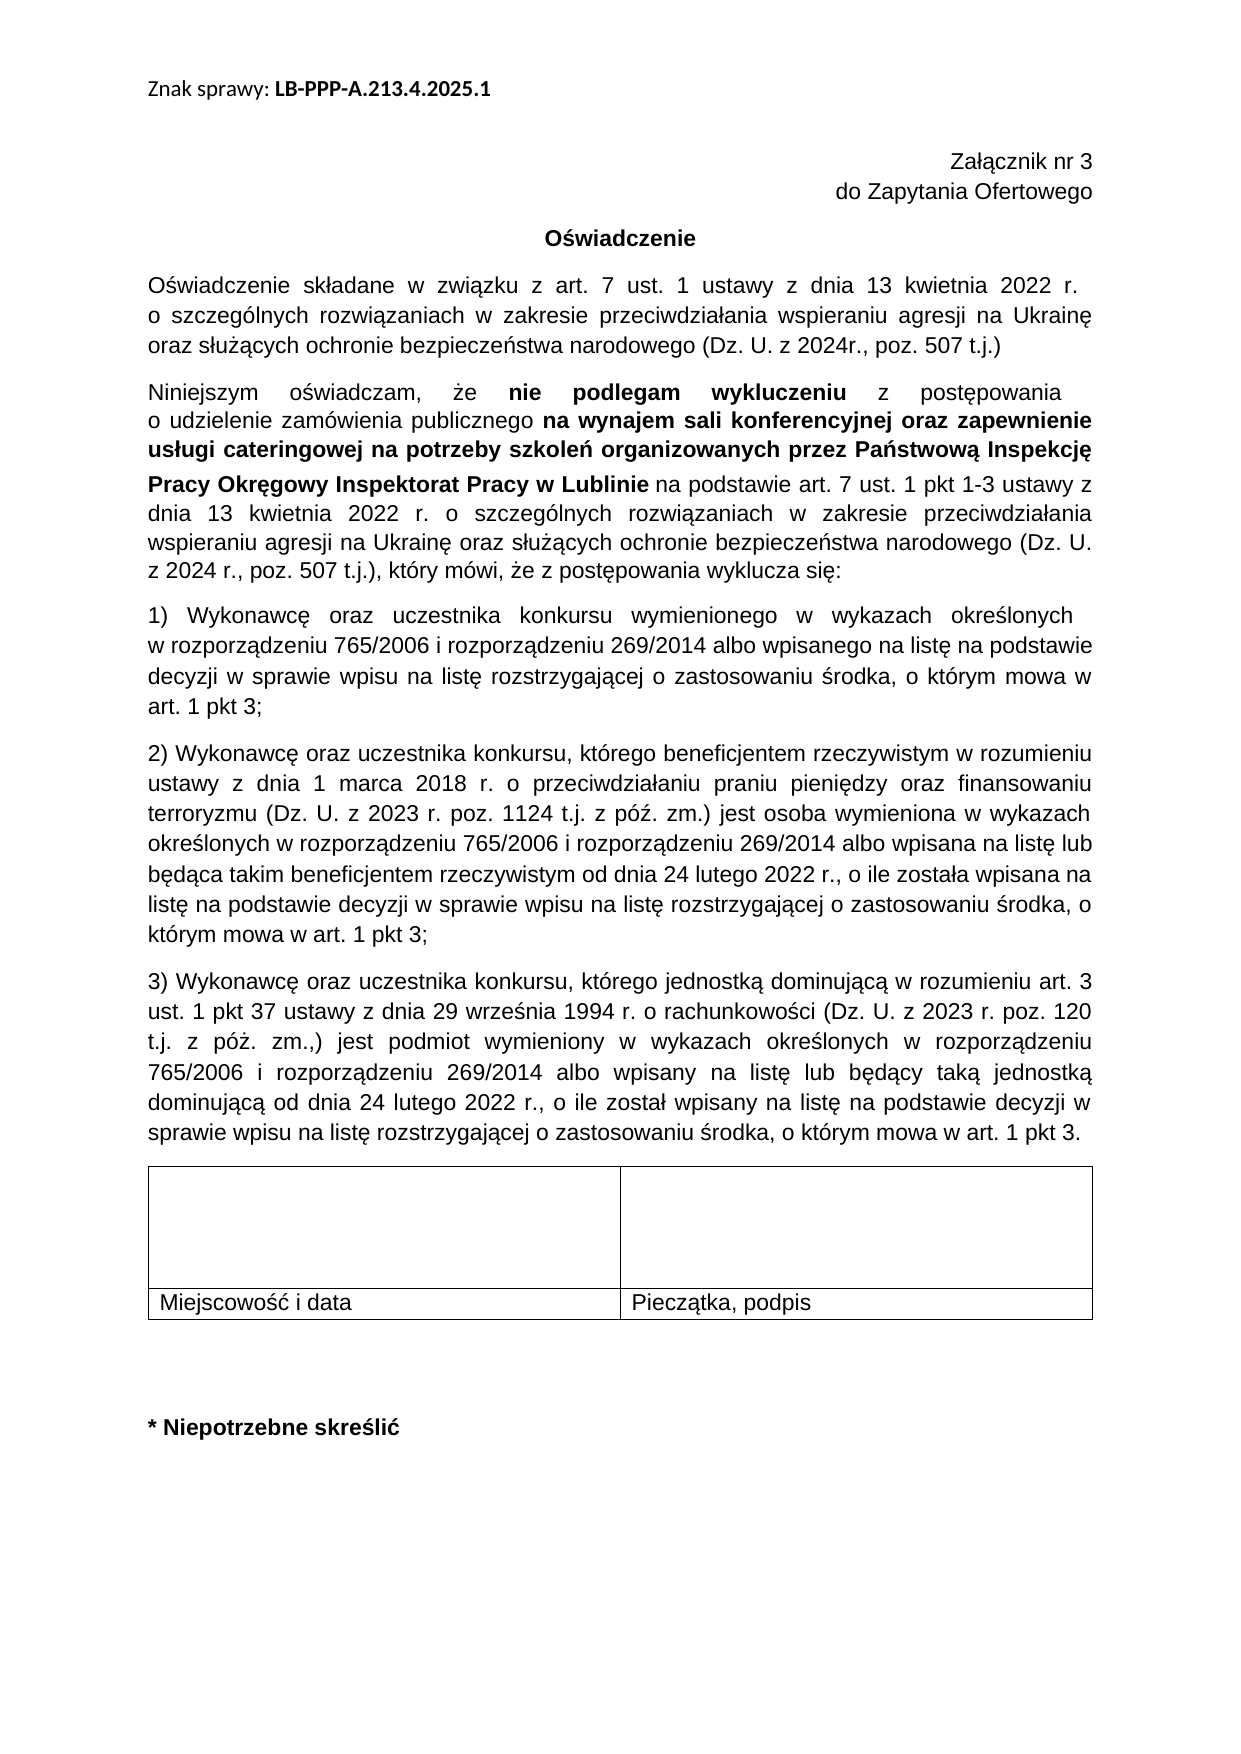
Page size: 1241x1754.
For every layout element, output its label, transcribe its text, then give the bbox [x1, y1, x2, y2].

text 3) Wykonawcę oraz uczestnika konkursu, którego jednostką dominującą w rozumieniu art. 3 ust. 1 pkt 37 ustawy z dnia 29 września 1994 r. o rachunkowości (Dz. U. z 2023 r. poz. 120 t.j. z póż. zm.,) jest podmiot wymieniony w wykazach określonych w rozporządzeniu 765/2006 i rozporządzeniu 269/2014 albo wpisany na listę lub będący taką jednostką dominującą od dnia 24 lutego 2022 r., o ile został wpisany na listę na podstawie decyzji w sprawie wpisu na listę rozstrzygającej o zastosowaniu środka, o którym mowa w art. 1 pkt 3. [148, 968, 1093, 1145]
text Oświadczenie [148, 225, 1093, 251]
table_cell Pieczątka, podpis [621, 1289, 1092, 1319]
text 1) Wykonawcę oraz uczestnika konkursu wymienionego w wykazach określonych w rozporządzeniu 765/2006 i rozporządzeniu 269/2014 albo wpisanego na listę na podstawie decyzji w sprawie wpisu na listę rozstrzygającej o zastosowaniu środka, o którym mowa w art. 1 pkt 3; [148, 602, 1093, 719]
text Oświadczenie składane w związku z art. 7 ust. 1 ustawy z dnia 13 kwietnia 2022 r. o szczególnych rozwiązaniach w zakresie przeciwdziałania wspieraniu agresji na Ukrainę oraz służących ochronie bezpieczeństwa narodowego (Dz. U. z 2024r., poz. 507 t.j.) [148, 272, 1093, 358]
table_cell Miejscowość i data [149, 1289, 620, 1319]
table_header [621, 1167, 1092, 1288]
table_header [149, 1167, 620, 1288]
text Niniejszym oświadczam, że nie podlegam wykluczeniu z postępowania o udzielenie zamówienia publicznego na wynajem sali konferencyjnej oraz zapewnienie usługi cateringowej na potrzeby szkoleń organizowanych przez Państwową Inspekcję Pracy Okręgowy Inspektorat Pracy w Lublinie na podstawie art. 7 ust. 1 pkt 1-3 ustawy z dnia 13 kwietnia 2022 r. o szczególnych rozwiązaniach w zakresie przeciwdziałania wspieraniu agresji na Ukrainę oraz służących ochronie bezpieczeństwa narodowego (Dz. U. z 2024 r., poz. 507 t.j.), który mówi, że z postępowania wyklucza się: [148, 379, 1093, 583]
text Załącznik nr 3 [148, 148, 1093, 174]
text 2) Wykonawcę oraz uczestnika konkursu, którego beneficjentem rzeczywistym w rozumieniu ustawy z dnia 1 marca 2018 r. o przeciwdziałaniu praniu pieniędzy oraz finansowaniu terroryzmu (Dz. U. z 2023 r. poz. 1124 t.j. z póź. zm.) jest osoba wymieniona w wykazach określonych w rozporządzeniu 765/2006 i rozporządzeniu 269/2014 albo wpisana na listę lub będąca takim beneficjentem rzeczywistym od dnia 24 lutego 2022 r., o ile została wpisana na listę na podstawie decyzji w sprawie wpisu na listę rozstrzygającej o zastosowaniu środka, o którym mowa w art. 1 pkt 3; [148, 740, 1093, 947]
text do Zapytania Ofertowego [148, 178, 1093, 204]
text * Niepotrzebne skreślić [148, 1414, 1093, 1440]
